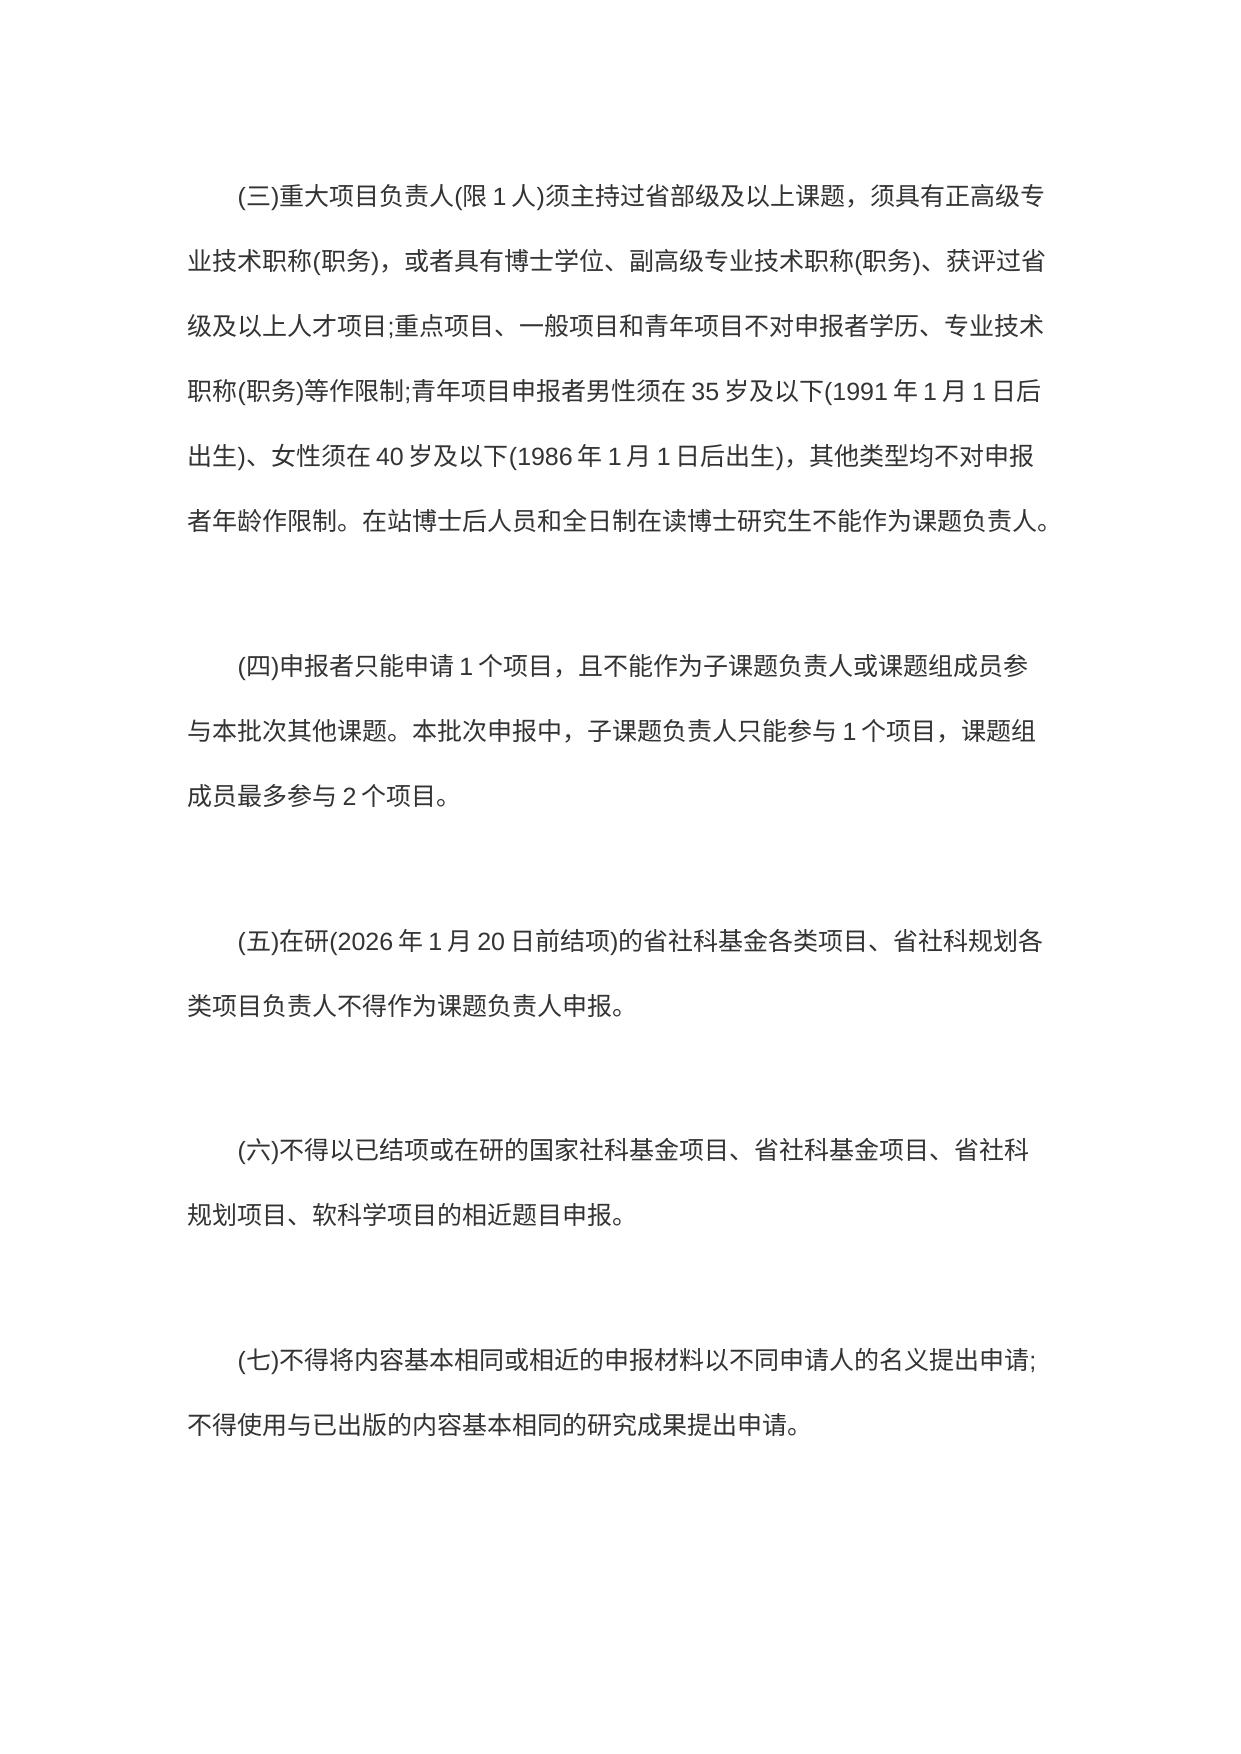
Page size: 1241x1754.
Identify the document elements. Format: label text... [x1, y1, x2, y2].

text (五)在研(2026年1月20日前结项)的省社科基金各类项目、省社科规划各类项目负责人不得作为课题负责人申报。 [187, 907, 1053, 1037]
text (七)不得将内容基本相同或相近的申报材料以不同申请人的名义提出申请;不得使用与已出版的内容基本相同的研究成果提出申请。 [187, 1326, 1053, 1456]
text (六)不得以已结项或在研的国家社科基金项目、省社科基金项目、省社科规划项目、软科学项目的相近题目申报。 [187, 1116, 1053, 1246]
text (三)重大项目负责人(限1人)须主持过省部级及以上课题，须具有正高级专业技术职称(职务)，或者具有博士学位、副高级专业技术职称(职务)、获评过省级及以上人才项目;重点项目、一般项目和青年项目不对申报者学历、专业技术职称(职务)等作限制;青年项目申报者男性须在35岁及以下(1991年1月1日后出生)、女性须在40岁及以下(1986年1月1日后出生)，其他类型均不对申报者年龄作限制。在站博士后人员和全日制在读博士研究生不能作为课题负责人。 [187, 162, 1053, 552]
text (四)申报者只能申请1个项目，且不能作为子课题负责人或课题组成员参与本批次其他课题。本批次申报中，子课题负责人只能参与1个项目，课题组成员最多参与2个项目。 [187, 632, 1053, 827]
